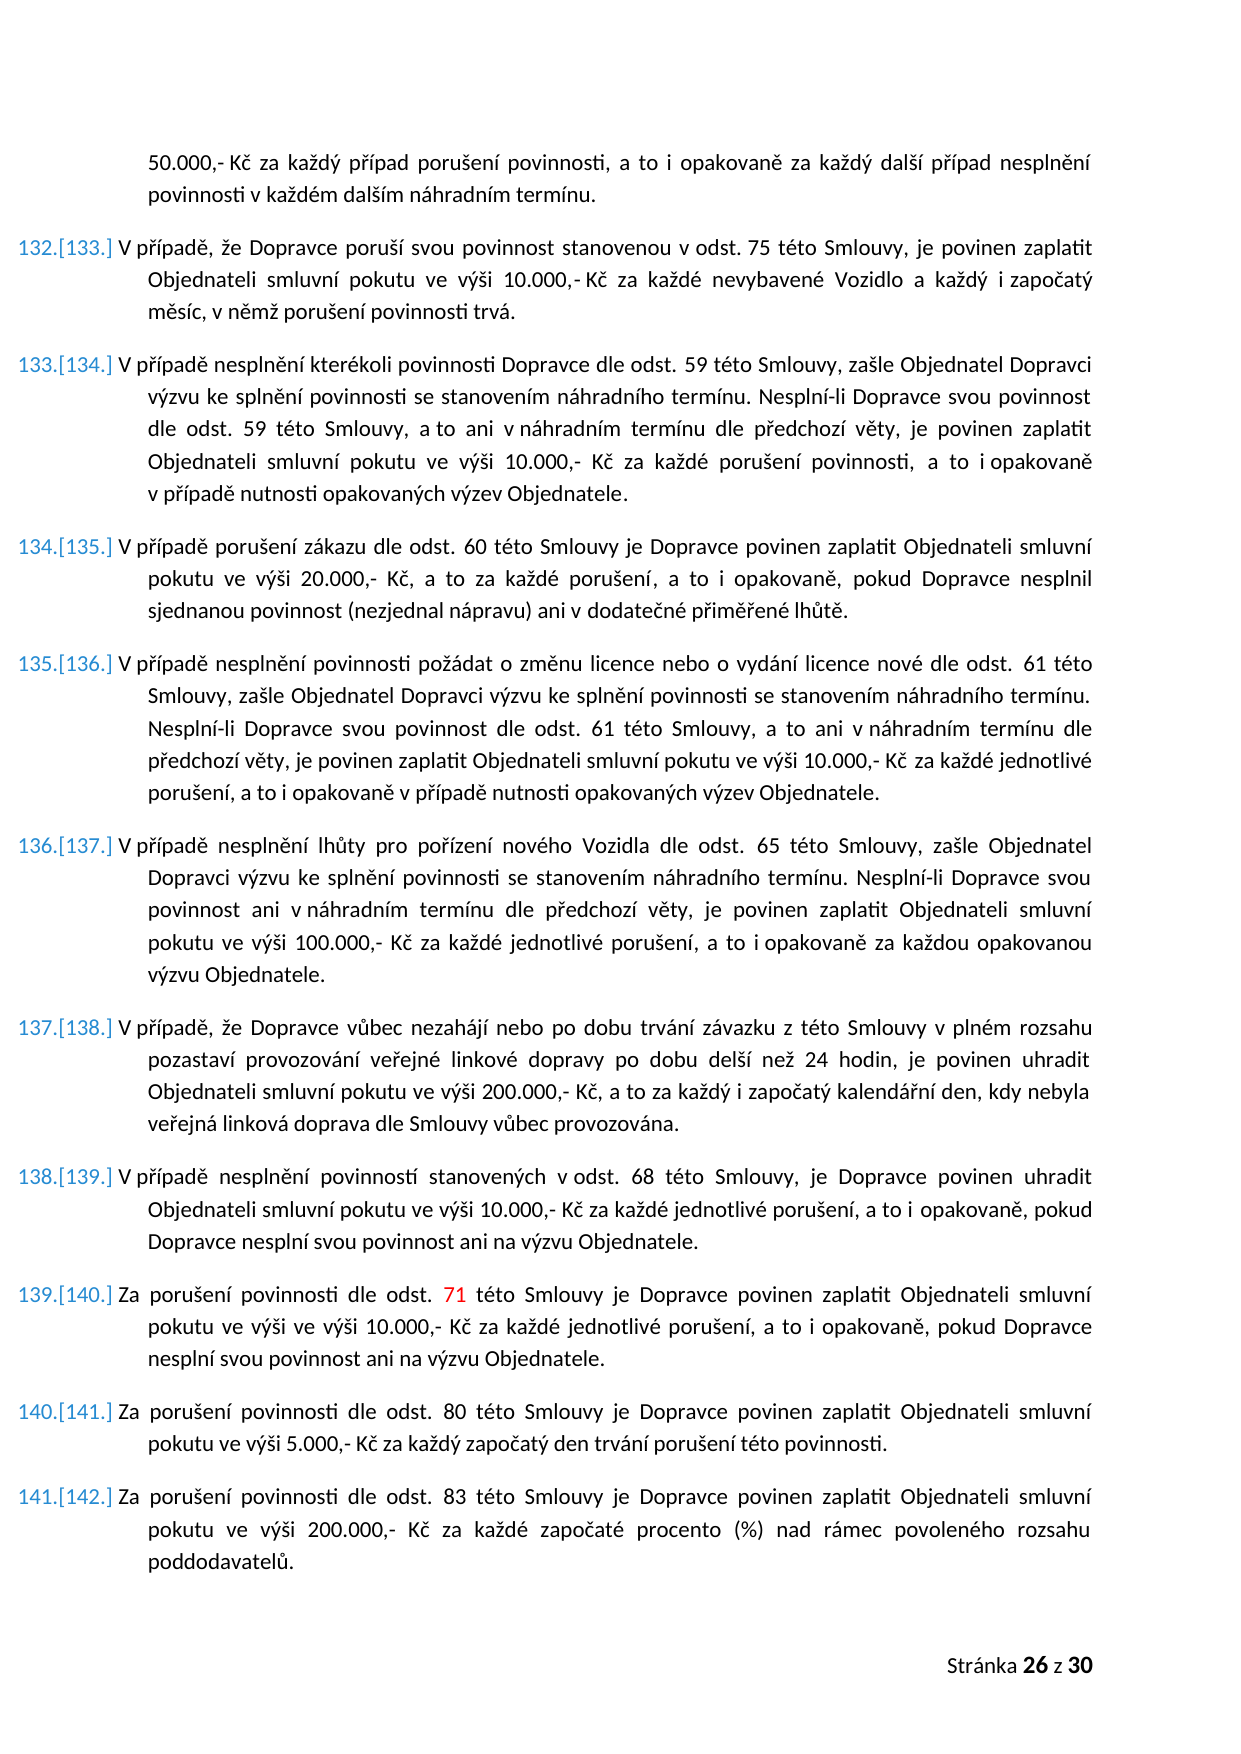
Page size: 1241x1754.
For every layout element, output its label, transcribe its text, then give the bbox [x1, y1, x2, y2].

text V případě, že Dopravce vůbec nezahájí nebo po dobu trvání závazku z této Smlouvy v plném rozsahu pozastaví provozování veřejné linkové dopravy po dobu delší než 24 hodin, je povinen uhradit Objednateli smluvní pokutu ve výši 200.000,- Kč, a to za každý i započatý kalendářní den, kdy nebyla veřejná linková doprava dle Smlouvy vůbec provozována. [118, 1013, 1093, 1137]
text V případě nesplnění kterékoli povinnosti Dopravce dle odst. 59 této Smlouvy, zašle Objednatel Dopravci výzvu ke splnění povinnosti se stanovením náhradního termínu. Nesplní-li Dopravce svou povinnost dle odst. 59 této Smlouvy, a to ani v náhradním termínu dle předchozí věty, je povinen zaplatit Objednateli smluvní pokutu ve výši 10.000,- Kč za každé porušení povinnosti, a to i opakovaně v případě nutnosti opakovaných výzev Objednatele. [118, 350, 1093, 507]
text V případě porušení zákazu dle odst. 60 této Smlouvy je Dopravce povinen zaplatit Objednateli smluvní pokutu ve výši 20.000,- Kč, a to za každé porušení, a to i opakovaně, pokud Dopravce nesplnil sjednanou povinnost (nezjednal nápravu) ani v dodatečné přiměřené lhůtě. [118, 532, 1093, 624]
text V případě nesplnění lhůty pro pořízení nového Vozidla dle odst. 65 této Smlouvy, zašle Objednatel Dopravci výzvu ke splnění povinnosti se stanovením náhradního termínu. Nesplní-li Dopravce svou povinnost ani v náhradním termínu dle předchozí věty, je povinen zaplatit Objednateli smluvní pokutu ve výši 100.000,- Kč za každé jednotlivé porušení, a to i opakovaně za každou opakovanou výzvu Objednatele. [118, 831, 1093, 988]
text V případě nesplnění povinností stanovených v odst. 68 této Smlouvy, je Dopravce povinen uhradit Objednateli smluvní pokutu ve výši 10.000,- Kč za každé jednotlivé porušení, a to i opakovaně, pokud Dopravce nesplní svou povinnost ani na výzvu Objednatele. [118, 1162, 1093, 1255]
text Za porušení povinnosti dle odst. 71 této Smlouvy je Dopravce povinen zaplatit Objednateli smluvní pokutu ve výši ve výši 10.000,- Kč za každé jednotlivé porušení, a to i opakovaně, pokud Dopravce nesplní svou povinnost ani na výzvu Objednatele. [118, 1280, 1093, 1372]
text V případě, že Dopravce poruší svou povinnost stanovenou v odst. 75 této Smlouvy, je povinen zaplatit Objednateli smluvní pokutu ve výši 10.000,- Kč za každé nevybavené Vozidlo a každý i započatý měsíc, v němž porušení povinnosti trvá. [118, 233, 1093, 325]
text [118, 148, 1093, 208]
text Za porušení povinnosti dle odst. 83 této Smlouvy je Dopravce povinen zaplatit Objednateli smluvní pokutu ve výši 200.000,- Kč za každé započaté procento (%) nad rámec povoleného rozsahu poddodavatelů. [118, 1482, 1093, 1575]
text Za porušení povinnosti dle odst. 80 této Smlouvy je Dopravce povinen zaplatit Objednateli smluvní pokutu ve výši 5.000,- Kč za každý započatý den trvání porušení této povinnosti. [118, 1397, 1093, 1457]
text V případě nesplnění povinnosti požádat o změnu licence nebo o vydání licence nové dle odst. 61 této Smlouvy, zašle Objednatel Dopravci výzvu ke splnění povinnosti se stanovením náhradního termínu. Nesplní-li Dopravce svou povinnost dle odst. 61 této Smlouvy, a to ani v náhradním termínu dle předchozí věty, je povinen zaplatit Objednateli smluvní pokutu ve výši 10.000,- Kč za každé jednotlivé porušení, a to i opakovaně v případě nutnosti opakovaných výzev Objednatele. [118, 649, 1093, 806]
